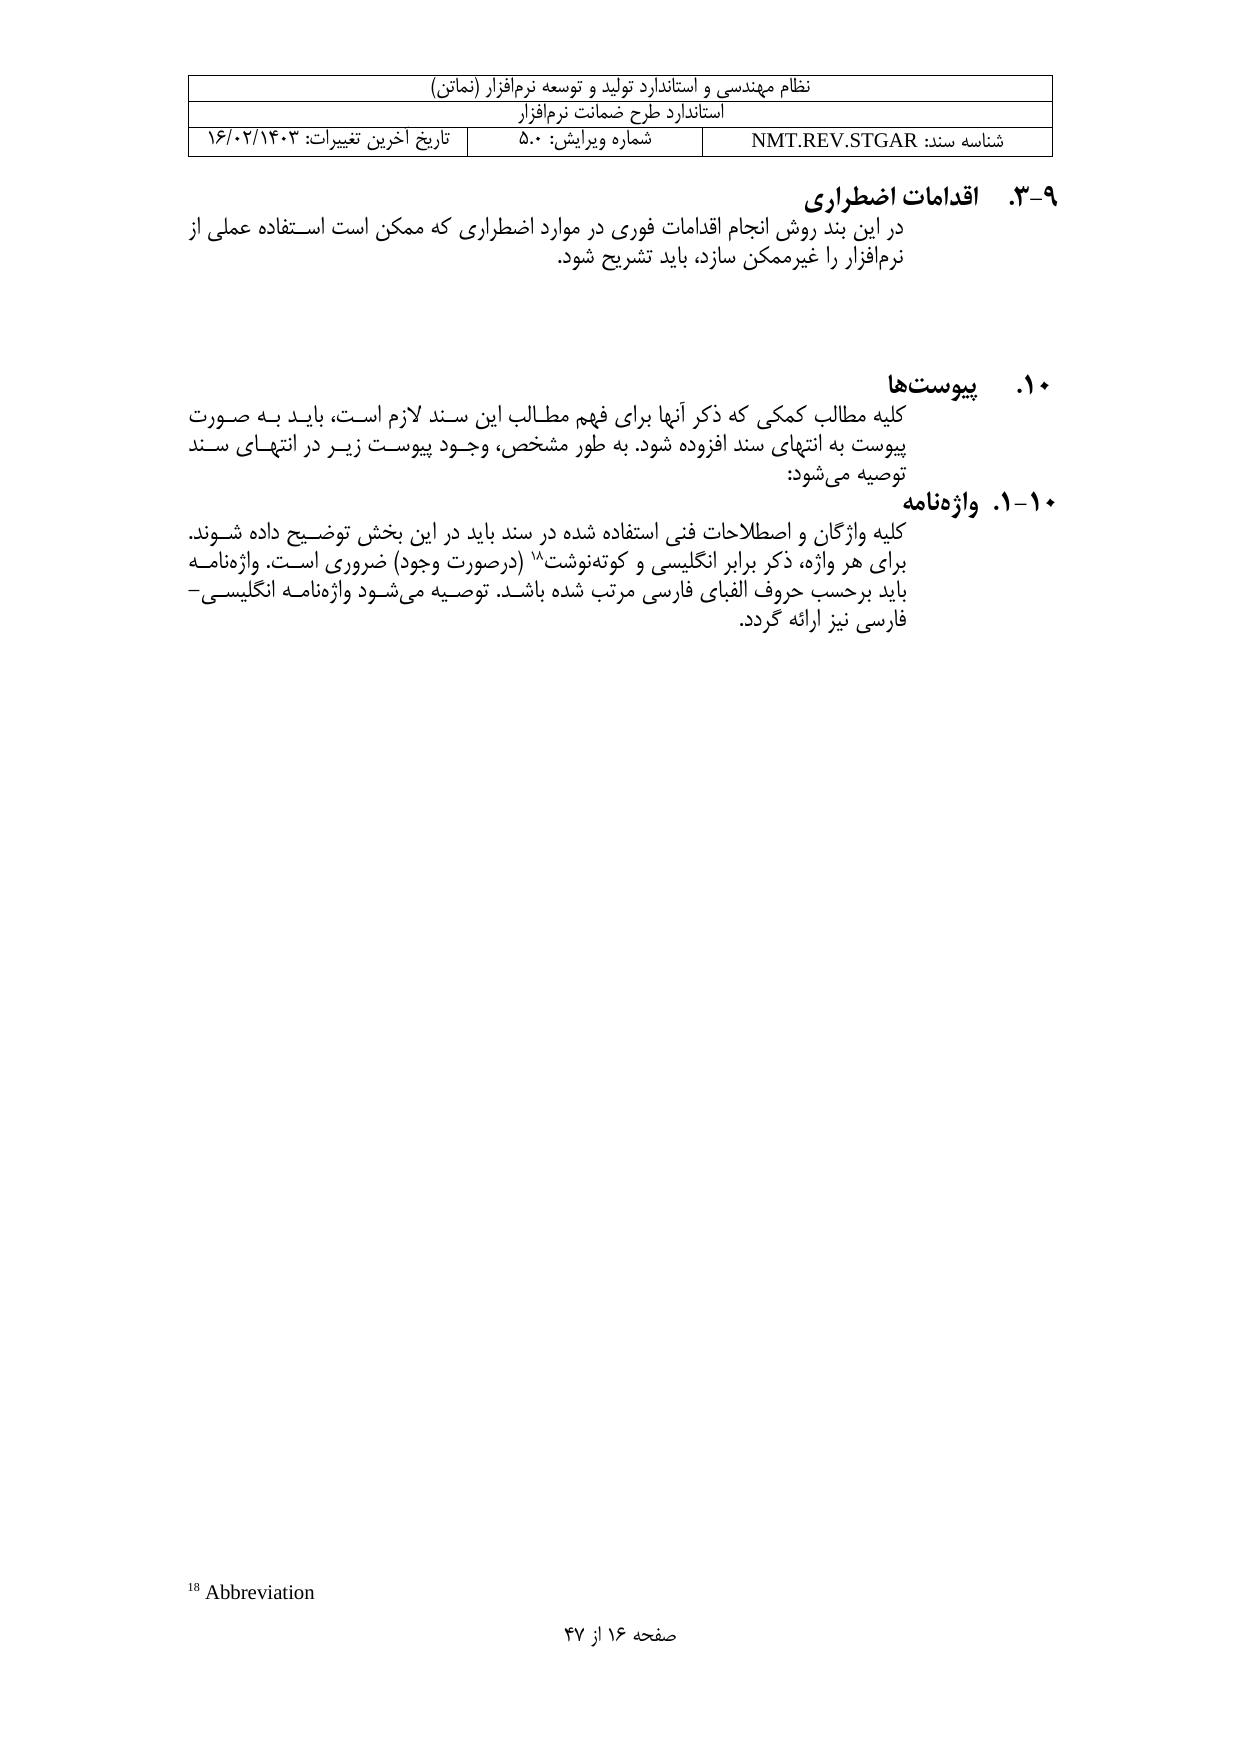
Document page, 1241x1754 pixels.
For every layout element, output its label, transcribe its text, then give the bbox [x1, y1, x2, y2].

text 1-10. واژه‌نامه [187, 491, 1059, 520]
text كليه مطالب كمكي كه ذكر آنها براي فهم مطالب این سند لازم است، بايد به صورت پيوست به انتهاي سند افزوده شود. به طور مشخص، وجود پيوست زير در انتهاي سند توصيه مي‌شود: [187, 403, 906, 491]
text در اين بند روش انجام اقدامات فوري در موارد اضطراري كه ممكن است استفاده عملي از نرم‌افزار را غيرممكن سازد، بايد تشريح شود. [187, 215, 903, 273]
text 10. پیوست‌ها [187, 374, 1053, 403]
text 3-9. اقدامات اضطراری [187, 186, 1059, 215]
text كليه واژگان و اصطلاحات فني استفاده شده در سند بايد در اين بخش توضيح داده شوند. براي هر واژه، ذكر برابر انگليسي و كوته‌نوشت (درصورت وجود) ضروري است. واژه‌نامه بايد برحسب حروف الفباي فارسي مرتب شده باشد. توصيه مي‌شود واژه‌نامه انگليسي-فارسي نيز ارائه گردد. [187, 520, 906, 636]
